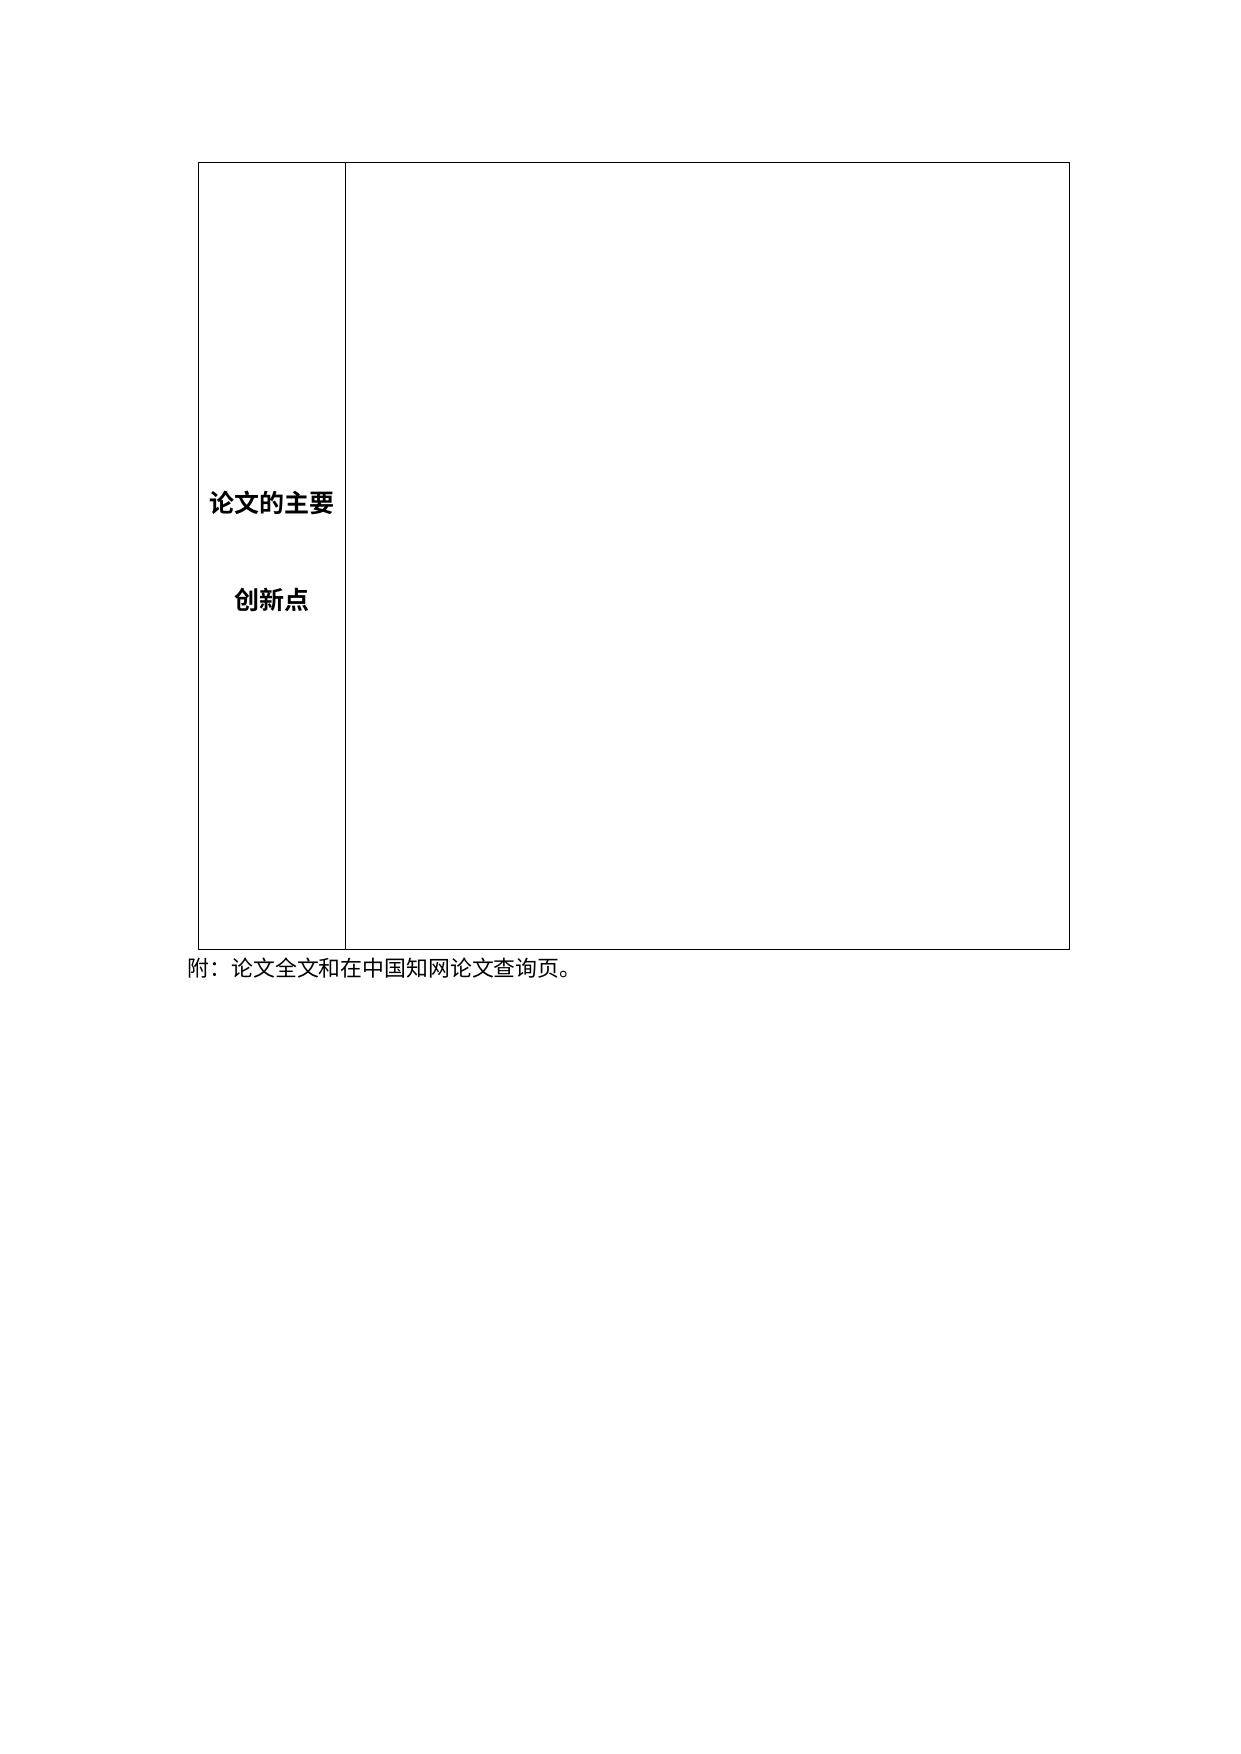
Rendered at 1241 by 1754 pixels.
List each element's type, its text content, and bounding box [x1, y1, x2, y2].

table_cell 论文的主要创新点 [199, 163, 345, 949]
table_cell [346, 163, 1069, 949]
text 附：论文全文和在中国知网论文查询页。 [187, 950, 1053, 983]
